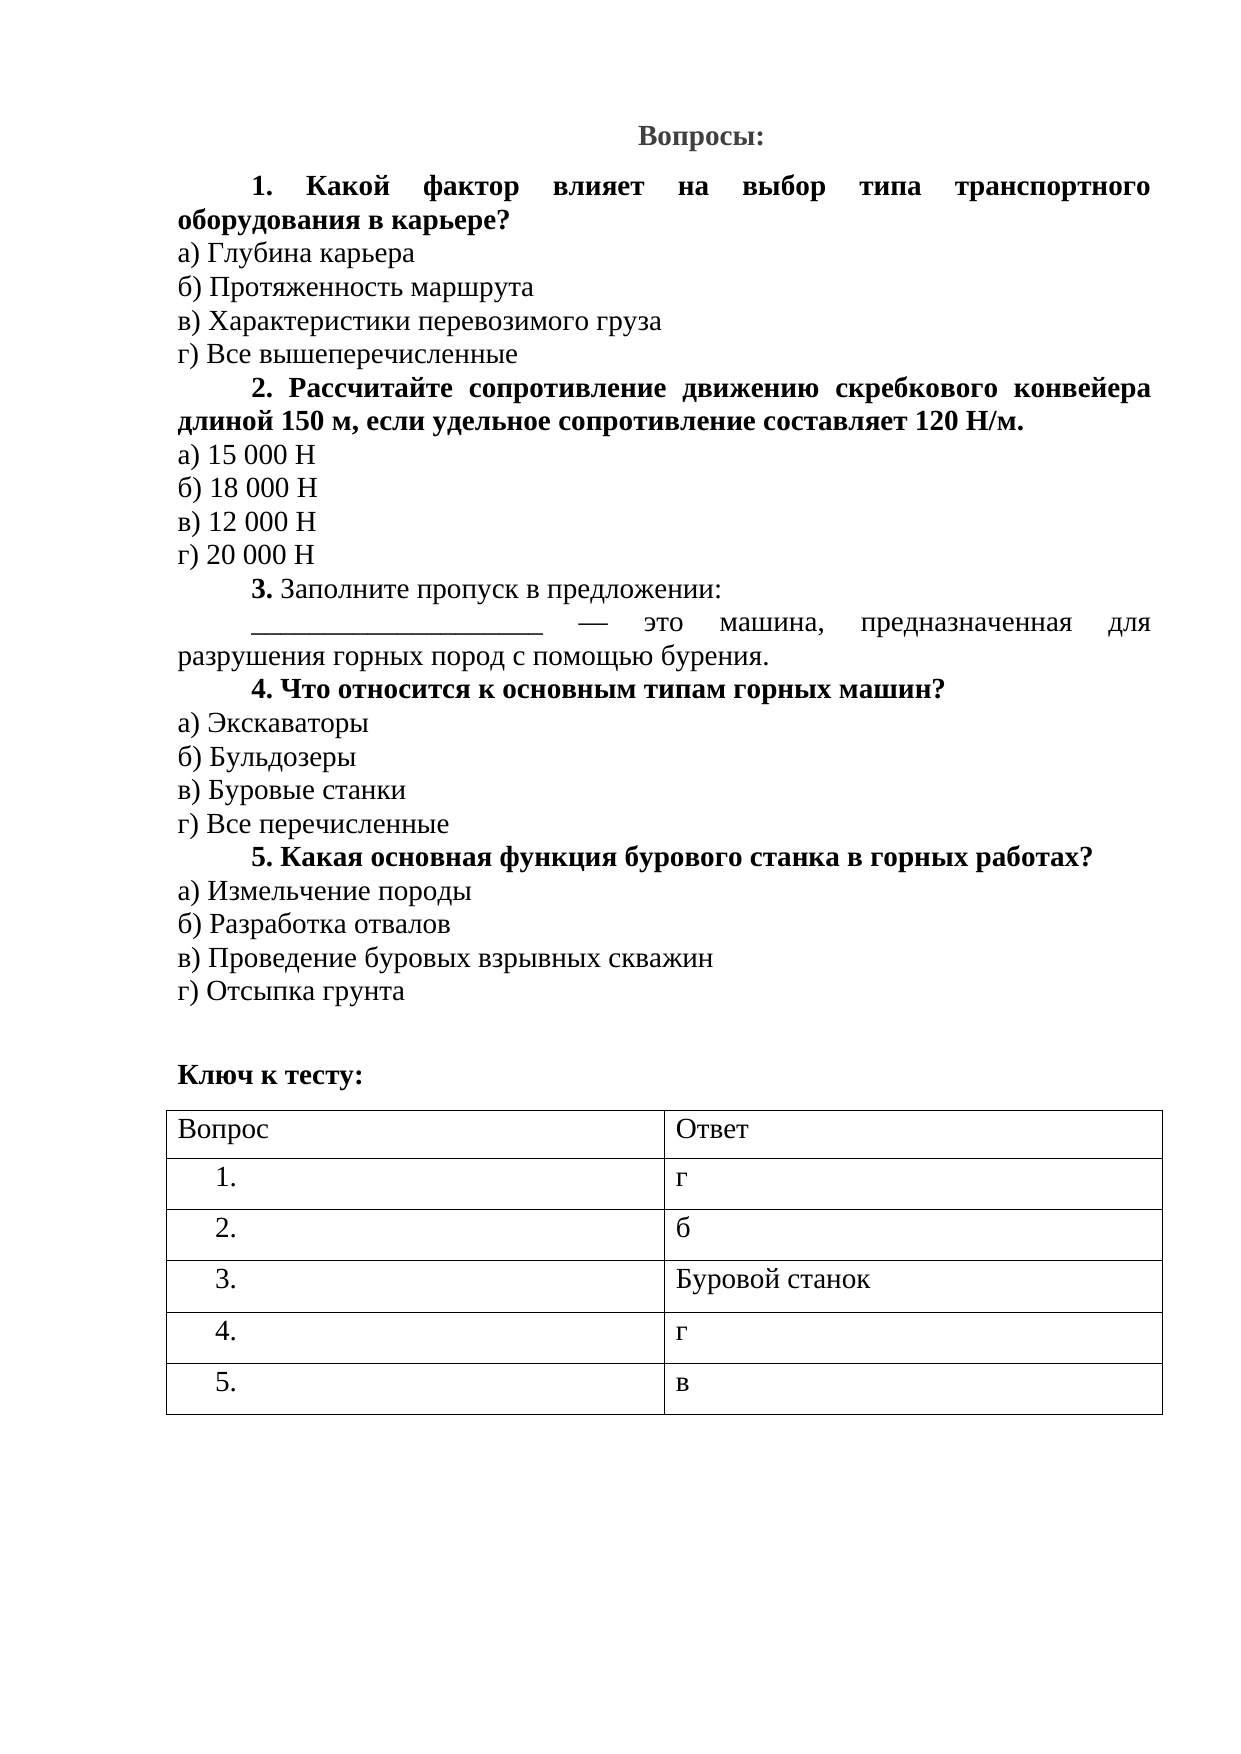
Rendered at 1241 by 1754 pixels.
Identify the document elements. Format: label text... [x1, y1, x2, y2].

text а) Экскаваторы [177, 705, 1152, 739]
text в) Характеристики перевозимого груза [177, 303, 1152, 336]
table_cell [167, 1210, 664, 1260]
text Ключ к тесту: [177, 1057, 1152, 1091]
table_header Ответ [665, 1111, 1162, 1158]
text а) Глубина карьера [177, 236, 1152, 269]
text б) Протяженность маршрута [177, 269, 1152, 303]
text 2. Рассчитайте сопротивление движению скребкового конвейера длиной 150 м, если удельное сопротивление составляет 120 Н/м. [177, 370, 1152, 437]
table_cell в [665, 1364, 1162, 1414]
table_cell б [665, 1210, 1162, 1260]
text ____________________ — это машина, предназначенная для разрушения горных пород с помощью бурения. [177, 604, 1152, 672]
text б) 18 000 Н [177, 470, 1152, 504]
text Вопросы: [251, 118, 1152, 152]
table_cell г [665, 1313, 1162, 1363]
table_cell [167, 1261, 664, 1312]
table_cell г [665, 1159, 1162, 1209]
text г) Все вышеперечисленные [177, 336, 1152, 370]
text 3. Заполните пропуск в предложении: [177, 571, 1152, 604]
table_cell [167, 1313, 664, 1363]
text а) Измельчение породы [177, 873, 1152, 906]
text б) Бульдозеры [177, 739, 1152, 772]
text 4. Что относится к основным типам горных машин? [177, 672, 1152, 705]
table_header Вопрос [167, 1111, 664, 1158]
text г) Отсыпка грунта [177, 973, 1152, 1007]
text 1. Какой фактор влияет на выбор типа транспортного оборудования в карьере? [177, 168, 1152, 236]
table_cell [167, 1364, 664, 1414]
text в) Проведение буровых взрывных скважин [177, 940, 1152, 973]
text б) Разработка отвалов [177, 906, 1152, 940]
table_cell Буровой станок [665, 1261, 1162, 1312]
text г) 20 000 Н [177, 537, 1152, 571]
text г) Все перечисленные [177, 806, 1152, 839]
text 5. Какая основная функция бурового станка в горных работах? [177, 839, 1152, 873]
table_cell [167, 1159, 664, 1209]
text в) Буровые станки [177, 772, 1152, 806]
text а) 15 000 Н [177, 437, 1152, 470]
text в) 12 000 Н [177, 504, 1152, 537]
